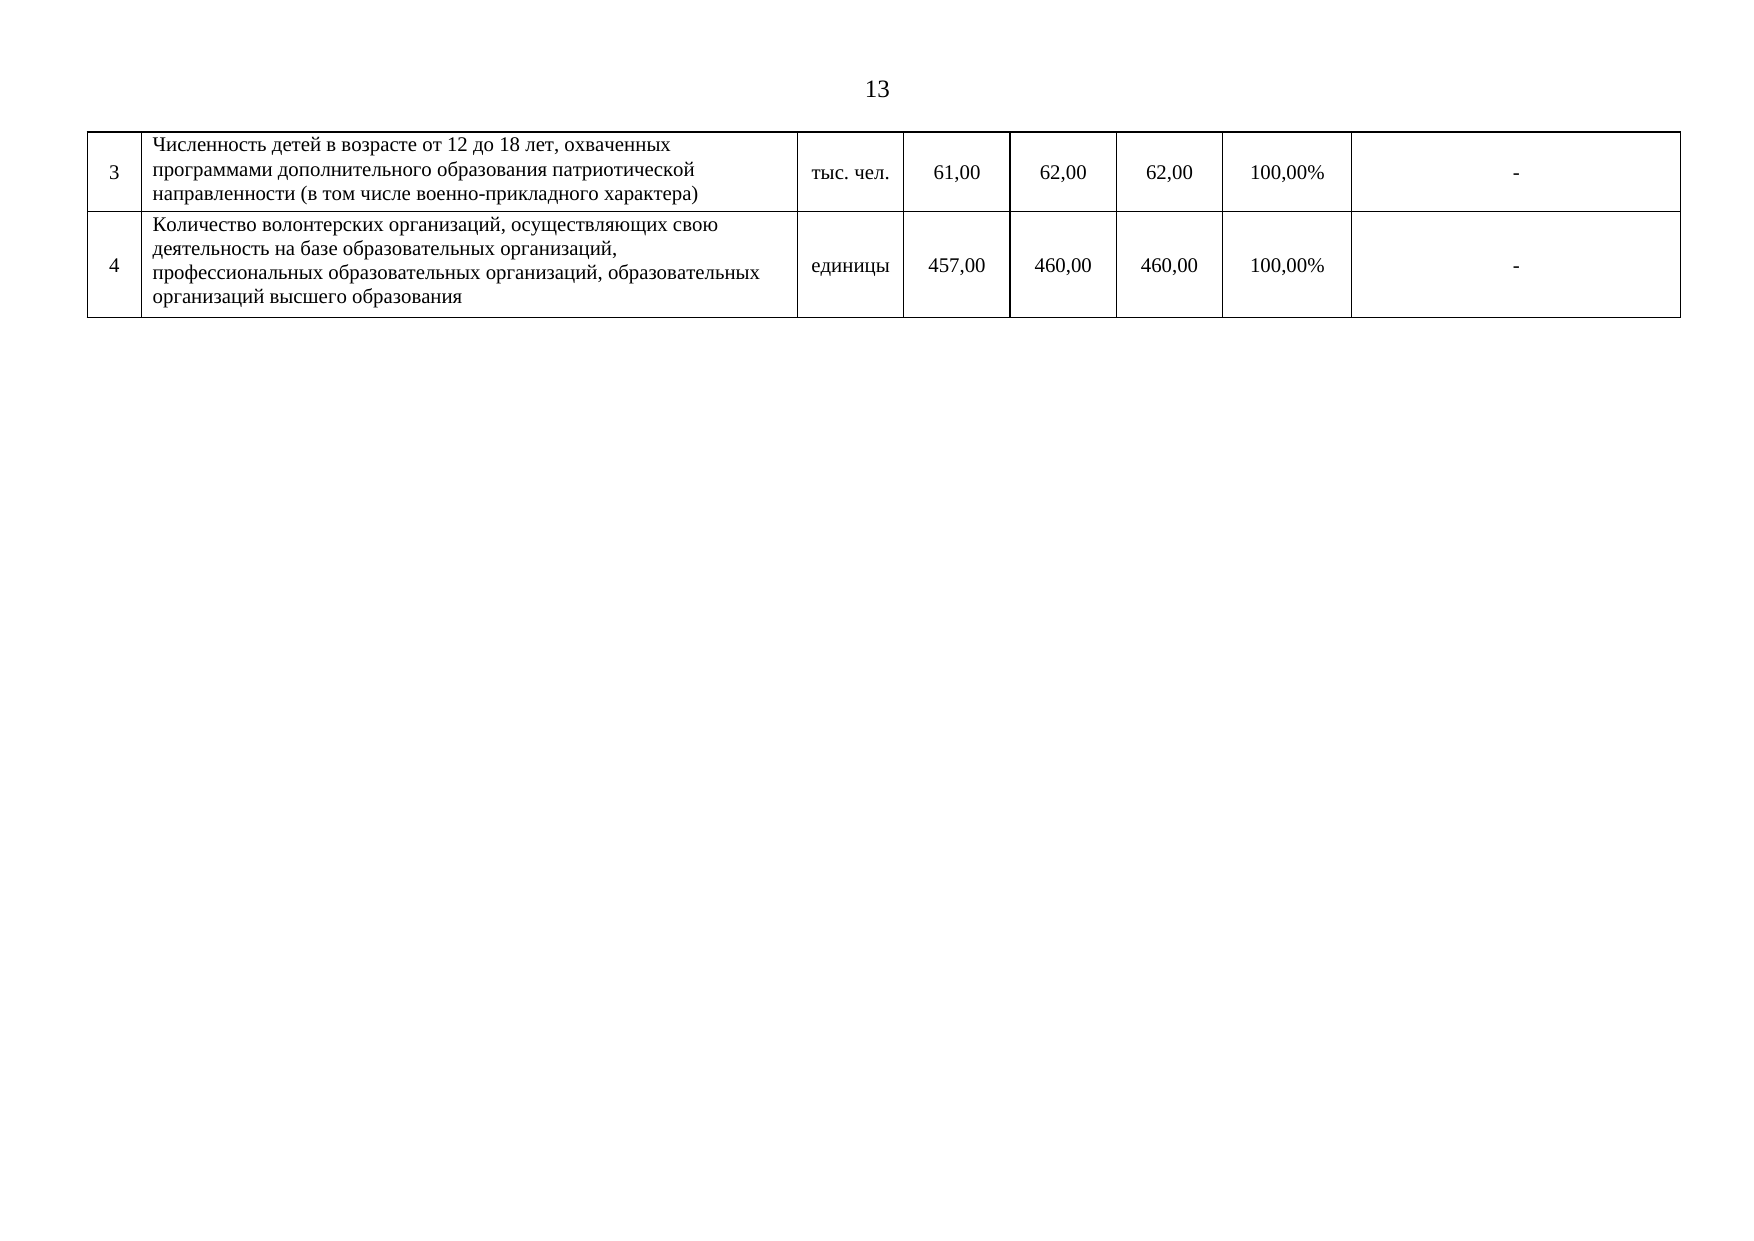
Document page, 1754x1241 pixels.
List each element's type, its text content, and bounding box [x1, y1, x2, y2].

table_cell 62,00 [1117, 133, 1222, 211]
table_cell 61,00 [904, 133, 1009, 211]
table_cell 100,00% [1223, 212, 1351, 317]
table_cell 460,00 [1117, 212, 1222, 317]
table_cell 4 [88, 212, 141, 317]
table_cell - [1352, 212, 1680, 317]
table_cell 3 [88, 133, 141, 211]
table_cell Численность детей в возрасте от 12 до 18 лет, охваченных программами дополнительного образования патриотической направленности (в том числе военно-прикладного характера) [142, 133, 797, 211]
table_cell Количество волонтерских организаций, осуществляющих свою деятельность на базе образовательных организаций, профессиональных образовательных организаций, образовательных организаций высшего образования [142, 212, 797, 317]
table_cell единицы [798, 212, 903, 317]
table_cell - [1352, 133, 1680, 211]
table_cell 457,00 [904, 212, 1009, 317]
table_cell тыс. чел. [798, 133, 903, 211]
table_cell 100,00% [1223, 133, 1351, 211]
table_cell 62,00 [1011, 133, 1116, 211]
table_cell 460,00 [1011, 212, 1116, 317]
